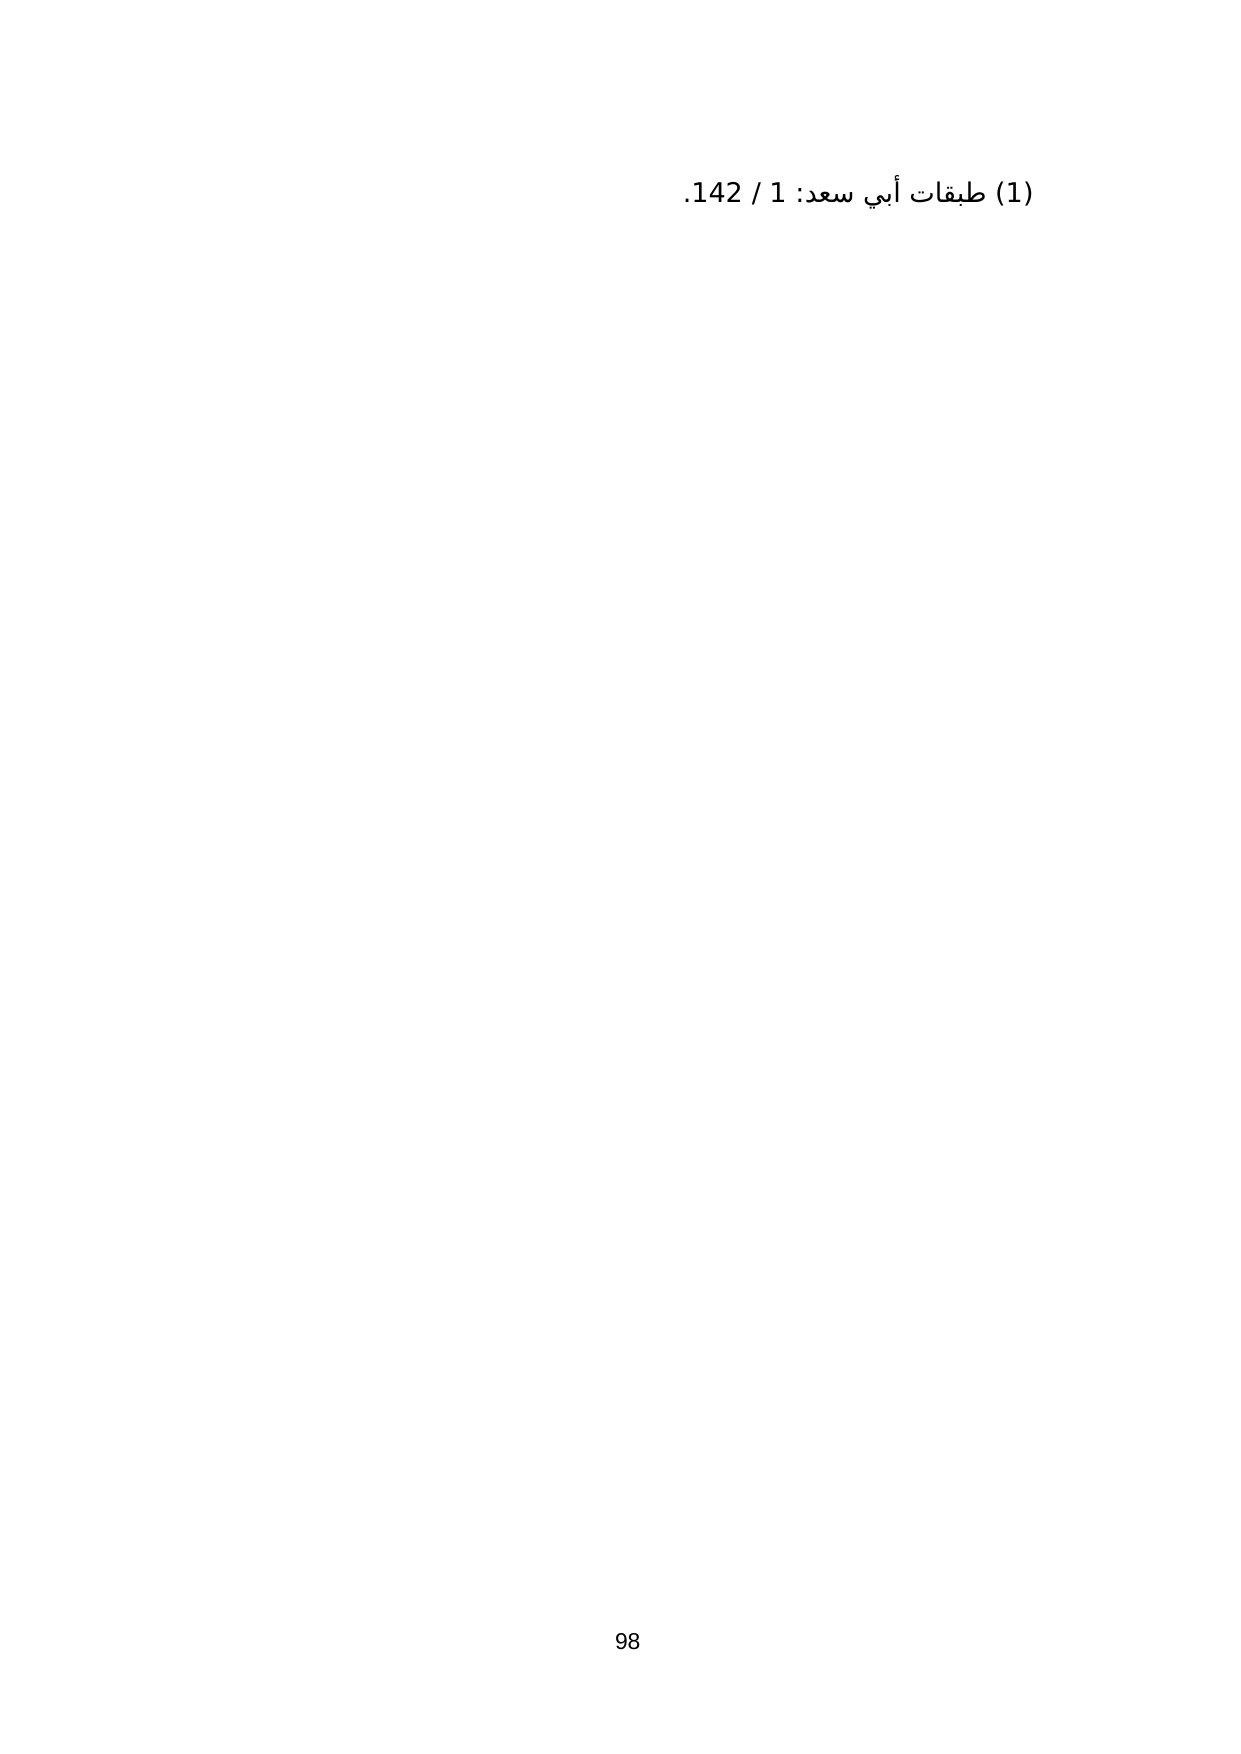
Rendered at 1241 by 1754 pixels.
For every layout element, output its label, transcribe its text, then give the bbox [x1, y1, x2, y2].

text (1) طبقات أبي سعد: 1 / 142. [222, 177, 1033, 209]
